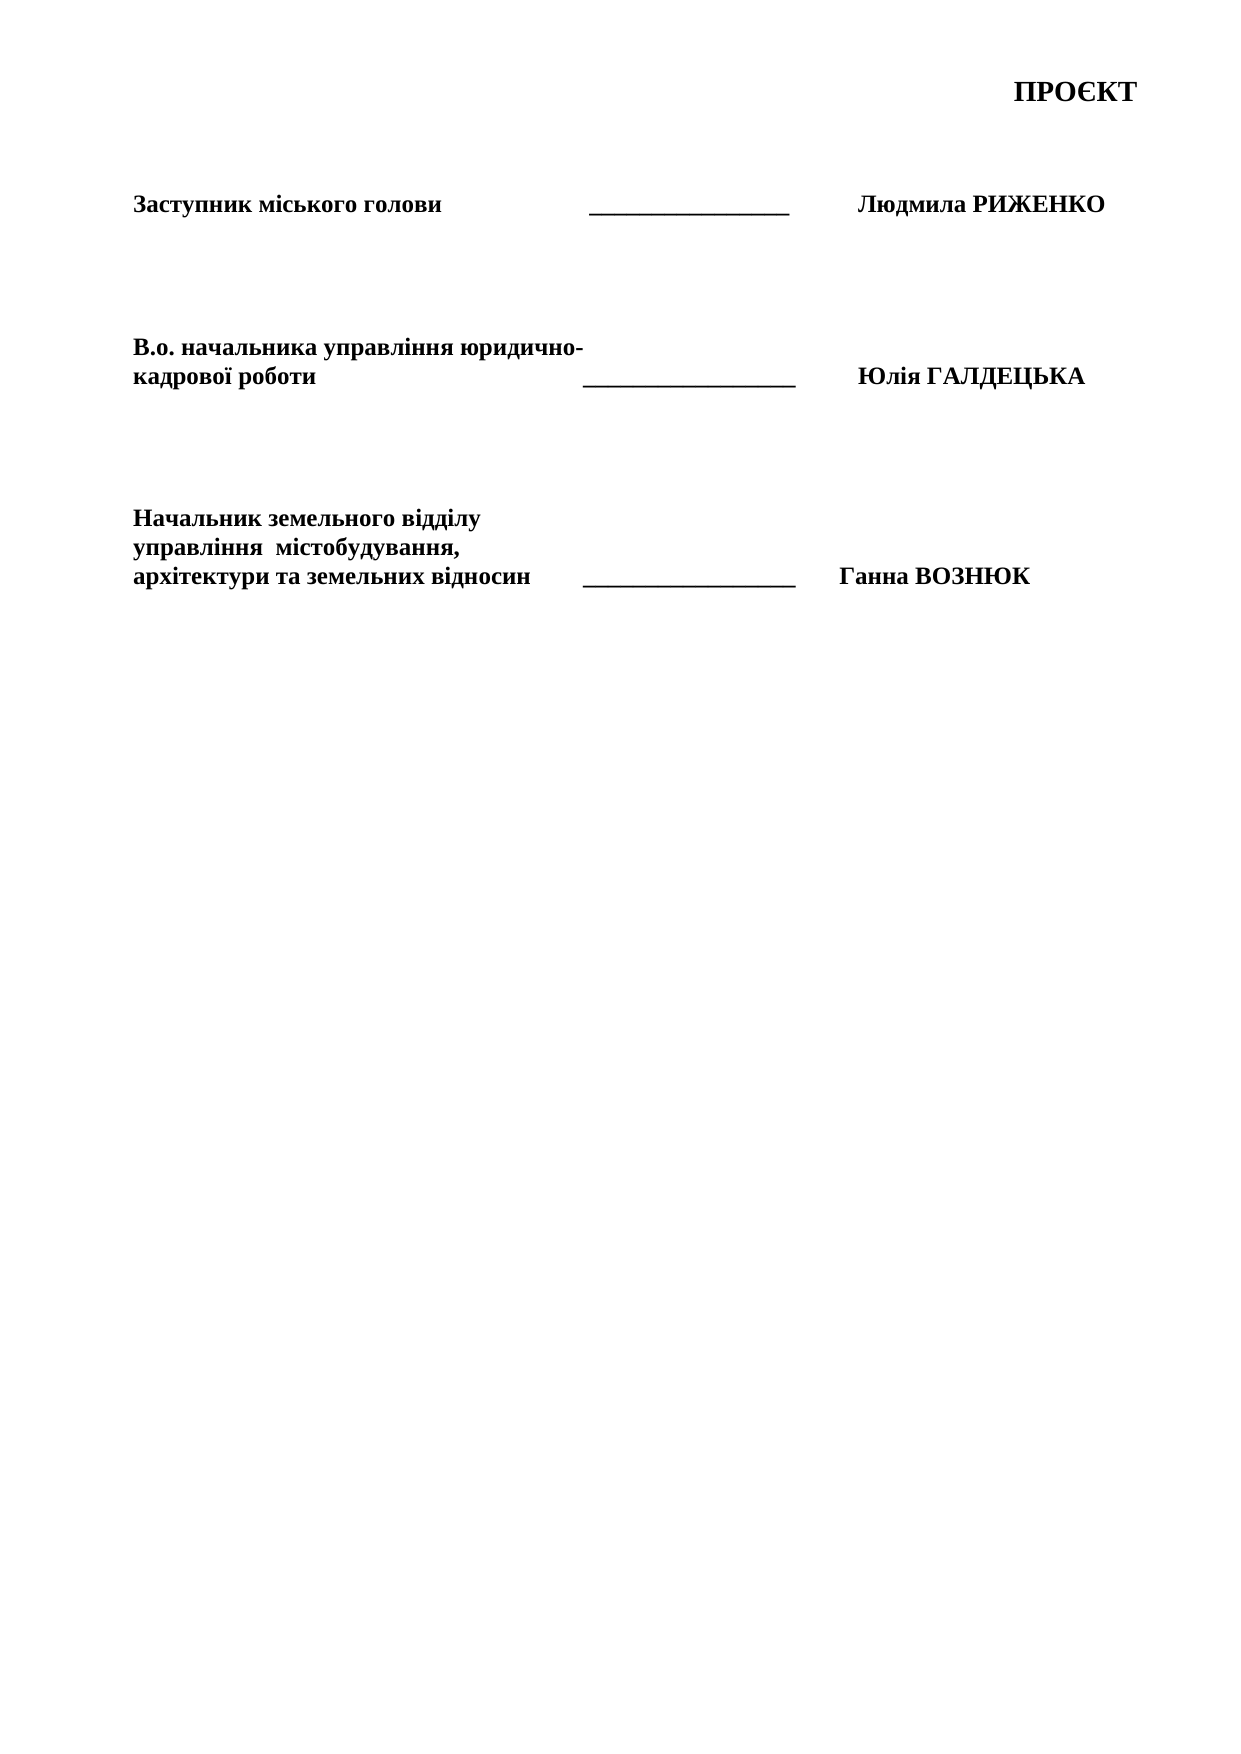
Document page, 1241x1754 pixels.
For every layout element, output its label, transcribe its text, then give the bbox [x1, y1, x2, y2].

text управління містобудування, [133, 532, 1166, 561]
text В.о. начальника управління юридично- [133, 303, 1166, 361]
text кадрової роботи _________________ Юлія ГАЛДЕЦЬКА [133, 361, 1166, 390]
text архітектури та земельних відносин _________________ Ганна ВОЗНЮК [133, 561, 1166, 589]
text Заступник міського голови ________________ Людмила РИЖЕНКО [133, 189, 1166, 218]
text Начальник земельного відділу [133, 503, 1166, 532]
